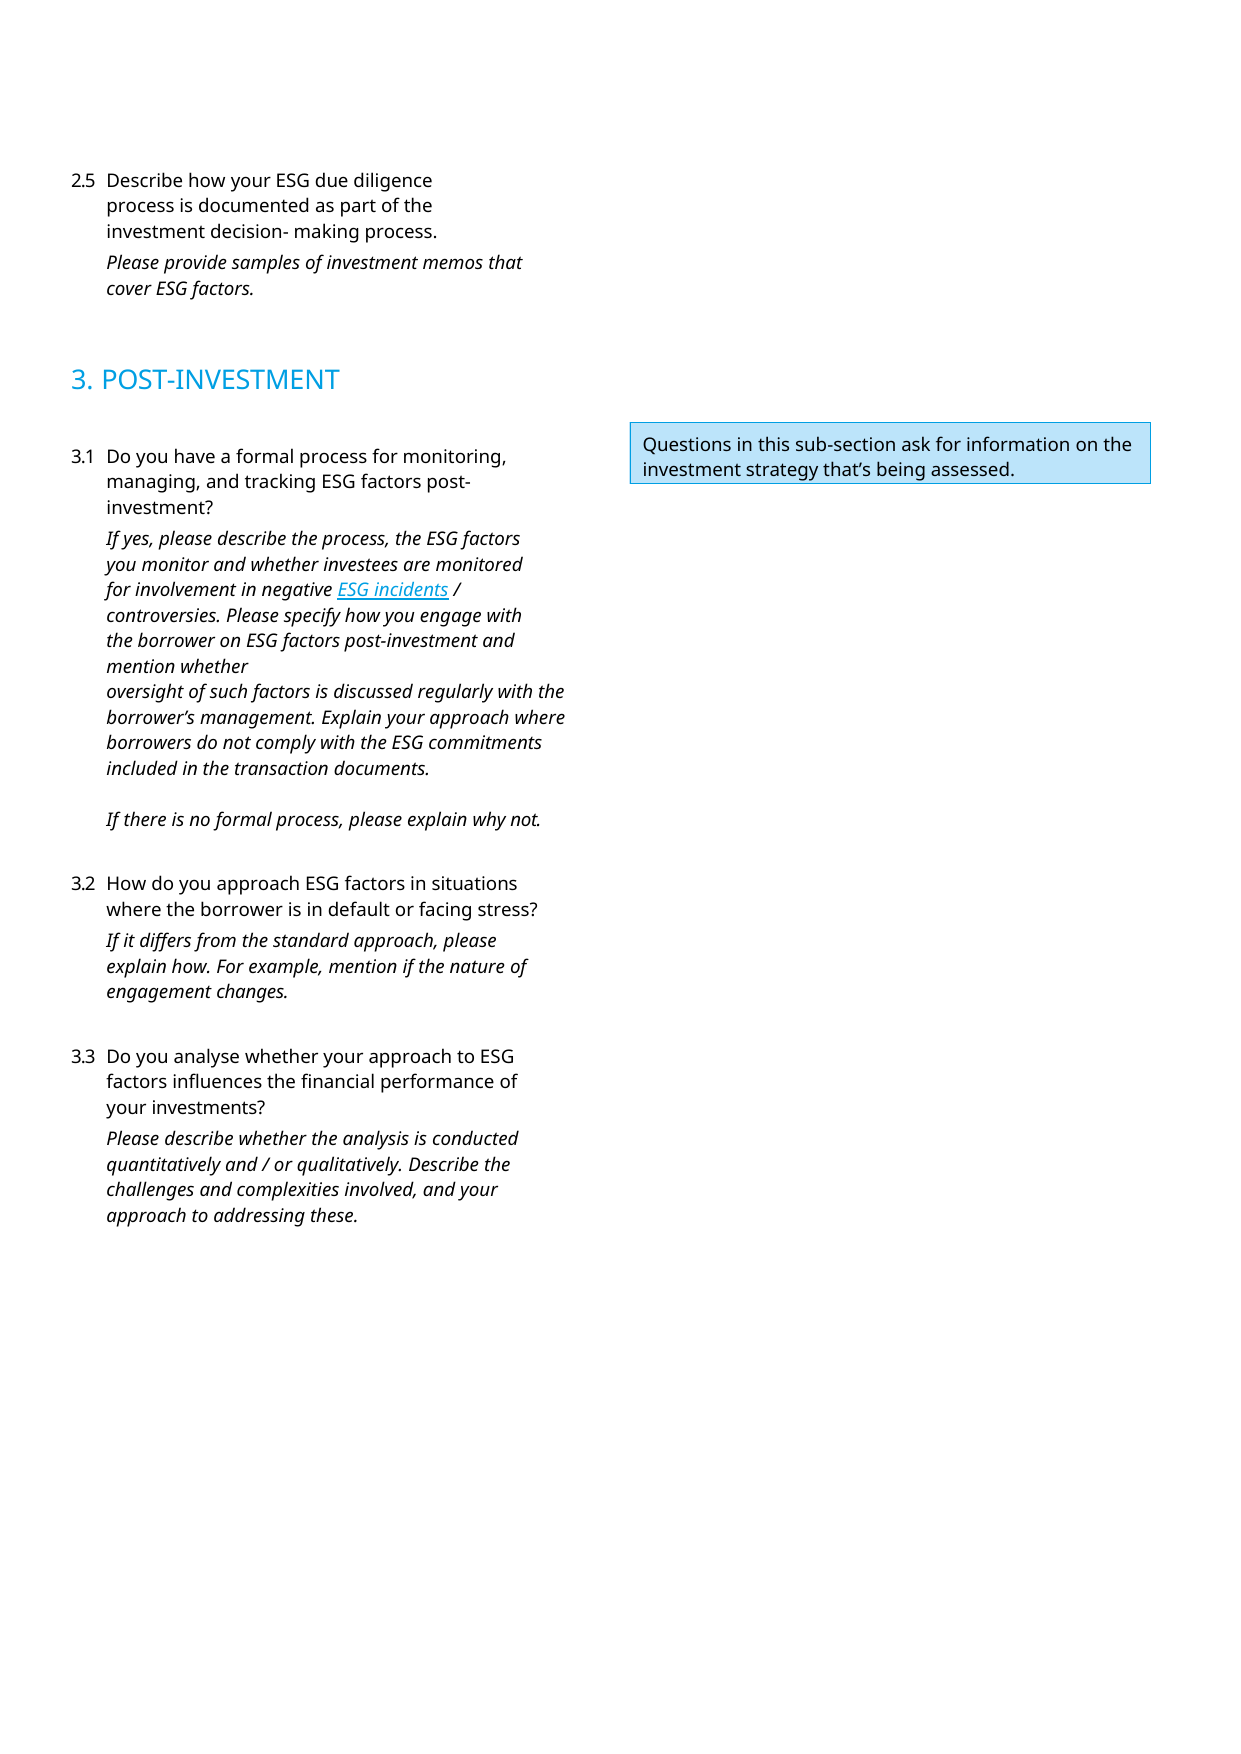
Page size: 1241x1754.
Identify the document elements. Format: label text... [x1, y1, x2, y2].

text If there is no formal process, please explain why not. [106, 806, 592, 832]
list Do you have a formal process for monitoring, managing, and tracking ESG factors post-investment? [71, 443, 550, 519]
text If yes, please describe the process, the ESG factors you monitor and whether investees are monitored for involvement in negative ESG incidents / controversies. Please specify how you engage with the borrower on ESG factors post-investment and mention whether [106, 525, 531, 678]
text oversight of such factors is discussed regularly with the borrower’s management. Explain your approach where borrowers do not comply with the ESG commitments included in the transaction documents. [106, 678, 592, 781]
text Please provide samples of investment memos that cover ESG factors. [106, 249, 550, 300]
list How do you approach ESG factors in situations where the borrower is in default or facing stress? [71, 871, 546, 922]
subtitle POST-INVESTMENT [71, 360, 592, 397]
text Please describe whether the analysis is conducted quantitatively and / or qualitatively. Describe the challenges and complexities involved, and your approach to addressing these. [106, 1125, 531, 1227]
list Describe how your ESG due diligence process is documented as part of the investment decision- making process. [71, 167, 497, 243]
text If it differs from the standard approach, please explain how. For example, mention if the nature of engagement changes. [106, 927, 550, 1004]
list Do you analyse whether your approach to ESG factors influences the financial performance of your investments? [71, 1043, 532, 1119]
